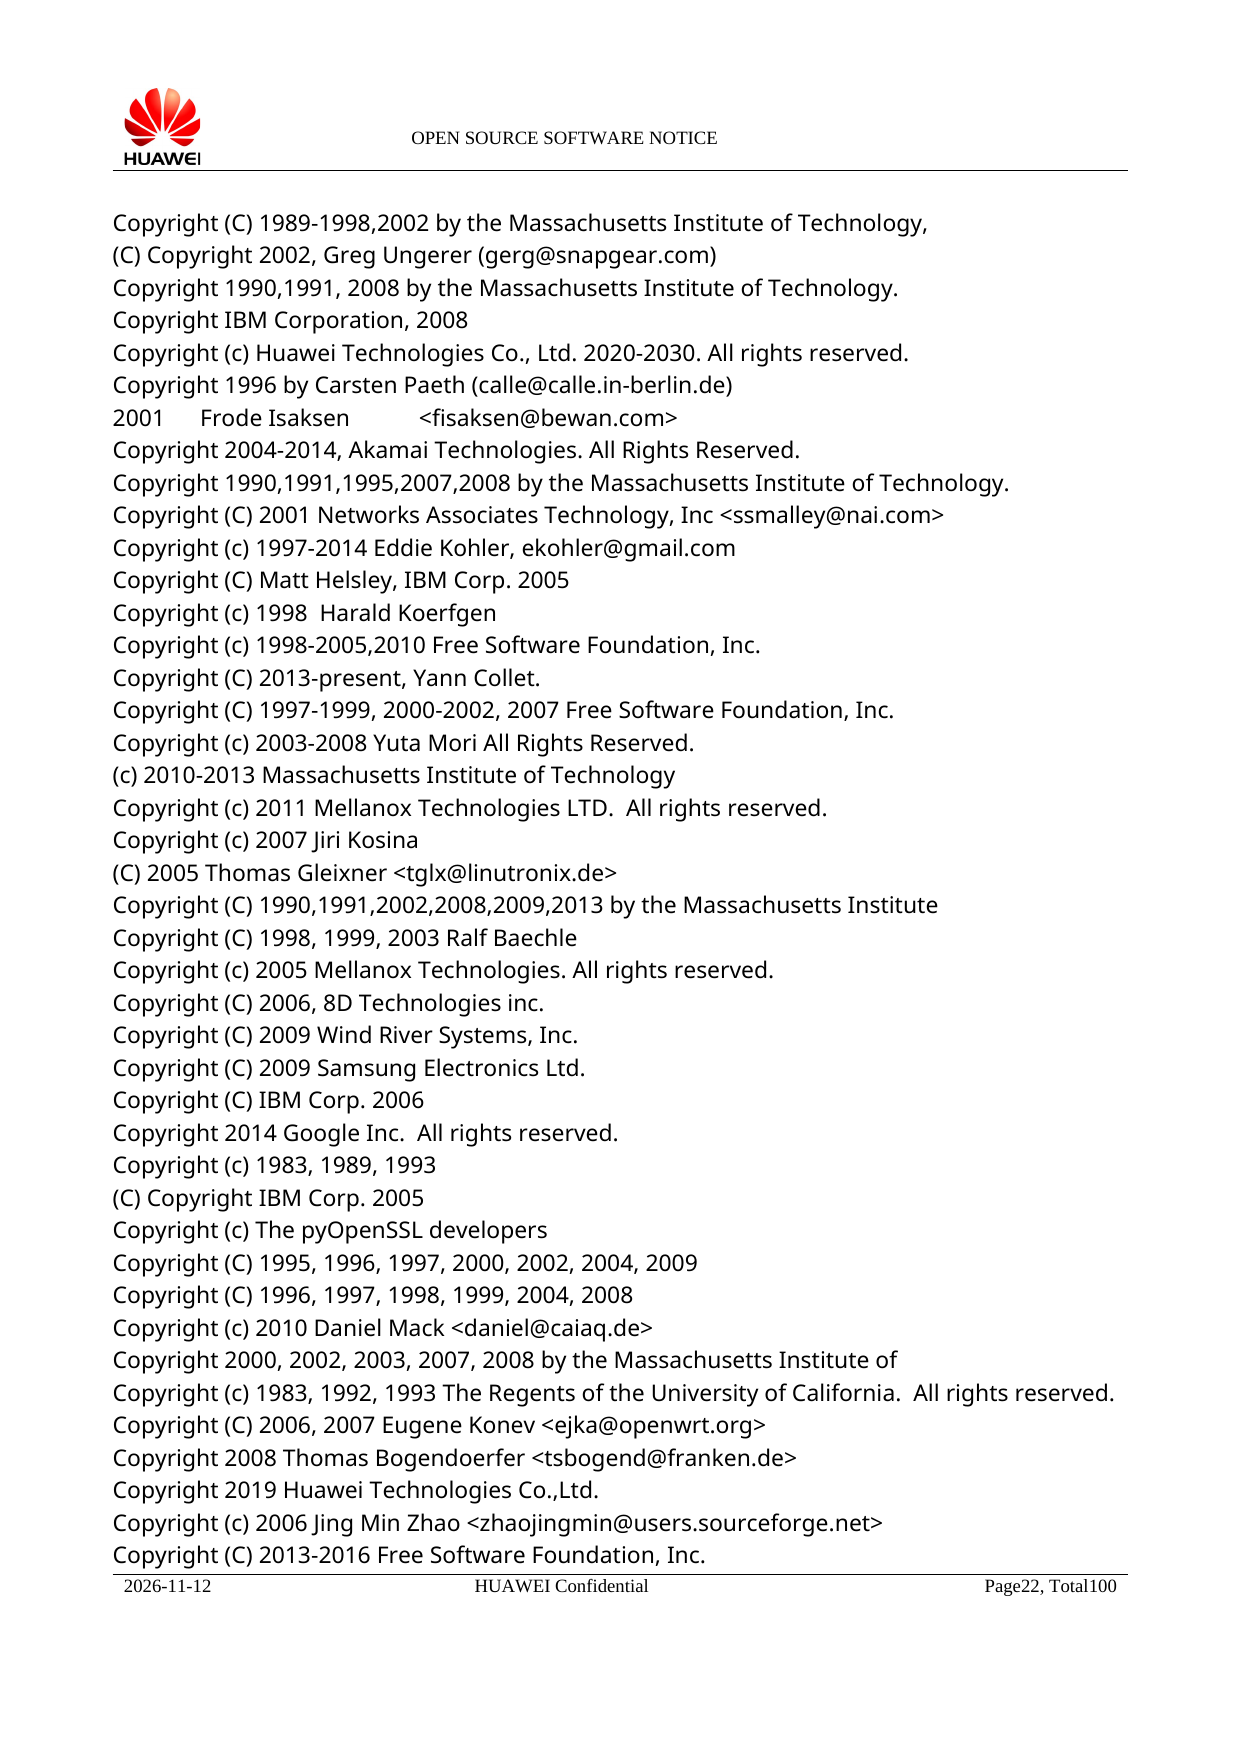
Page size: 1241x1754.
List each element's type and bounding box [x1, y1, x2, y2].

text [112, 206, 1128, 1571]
picture [124, 88, 201, 165]
